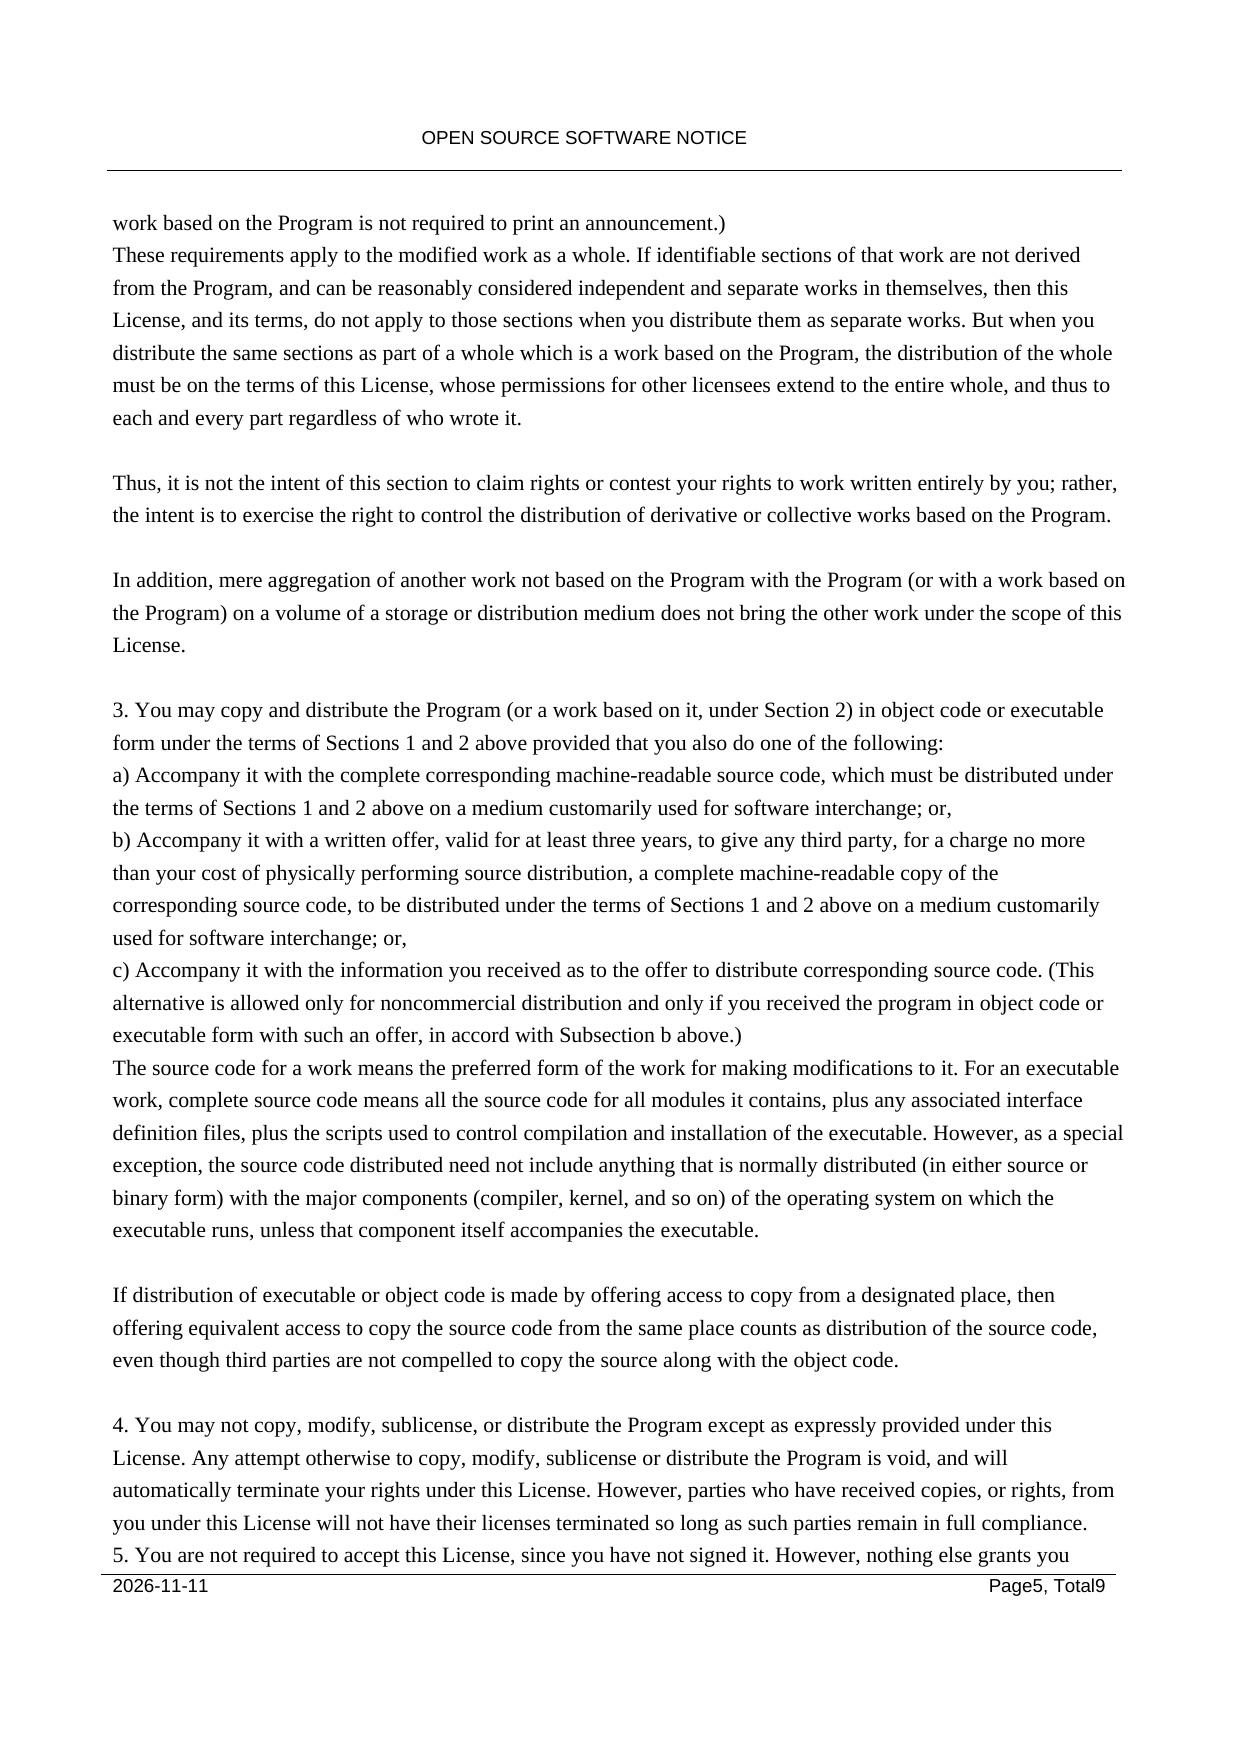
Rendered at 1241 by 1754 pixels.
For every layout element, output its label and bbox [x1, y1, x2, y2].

text [112, 206, 1128, 1571]
